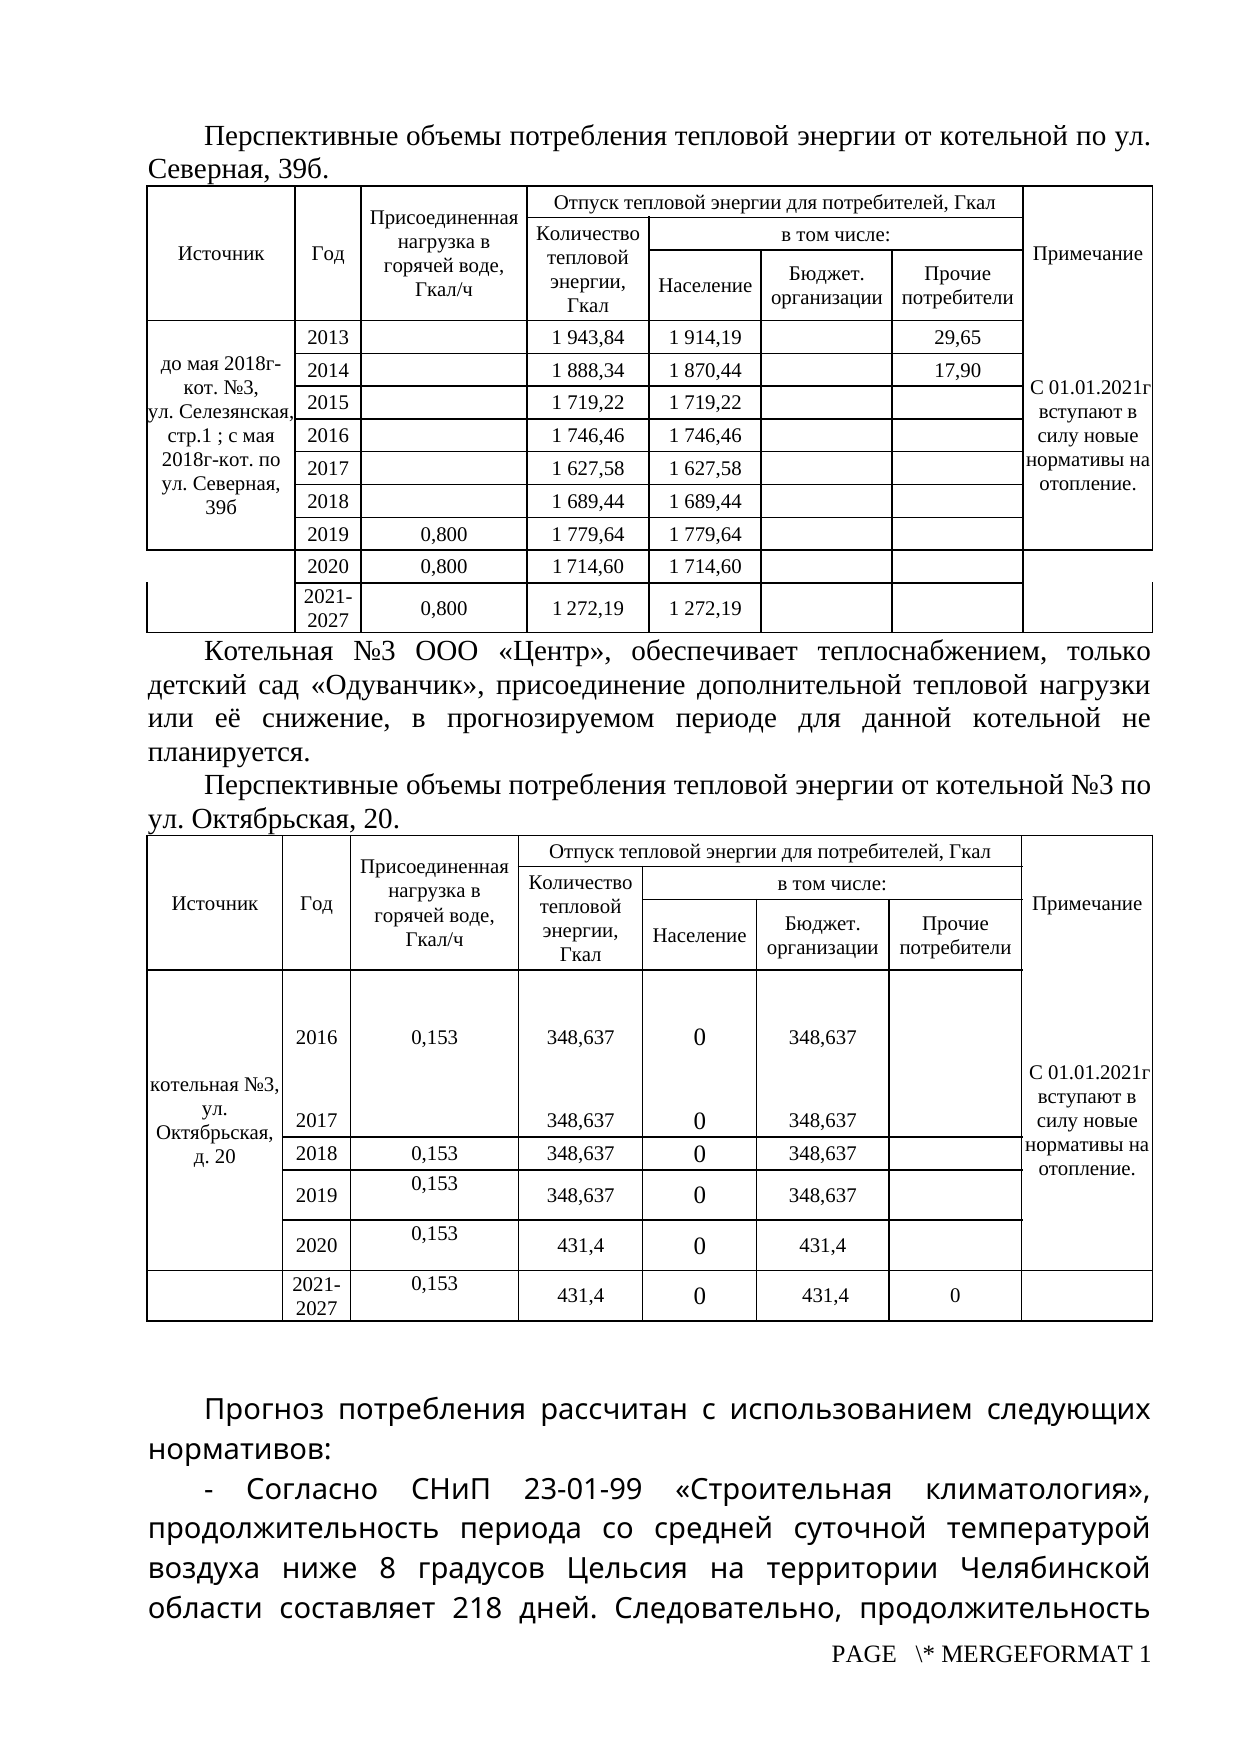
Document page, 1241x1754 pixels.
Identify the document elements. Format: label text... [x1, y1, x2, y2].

table_cell [893, 551, 1022, 582]
table_cell 0,153 [351, 971, 518, 1103]
table_cell 348,637 [757, 971, 888, 1103]
table_cell [762, 584, 891, 632]
table_cell 0,800 [362, 584, 526, 632]
table_cell [1024, 582, 1152, 632]
table_cell Количество тепловой энергии, Гкал [519, 867, 642, 969]
table_cell 0 [643, 1138, 756, 1169]
table_cell [362, 452, 526, 484]
table_cell [148, 1271, 282, 1320]
table_cell Прочие потребители [890, 900, 1021, 969]
table_cell 1 870,44 [650, 354, 760, 385]
table_cell 1 627,58 [528, 452, 648, 484]
table_cell 348,637 [519, 971, 642, 1103]
table_cell 0 [643, 1171, 756, 1219]
table_cell 29,65 [893, 321, 1022, 352]
table_cell 0,153 [351, 1138, 518, 1169]
table_cell 0,800 [362, 518, 526, 549]
text Прогноз потребления рассчитан с использованием следующих нормативов: [148, 1388, 1152, 1468]
table_cell 2017 [283, 1103, 350, 1136]
table_header Источник [148, 187, 294, 319]
table_cell 2016 [283, 971, 350, 1103]
table_cell 1 627,58 [650, 452, 760, 484]
table_cell [890, 1103, 1021, 1136]
table_header Присоединенная нагрузка в горячей воде, Гкал/ч [351, 836, 518, 969]
table_cell [890, 1138, 1021, 1169]
table_cell 0 [890, 1271, 1021, 1320]
table_cell [890, 971, 1021, 1103]
table_cell 2018 [283, 1138, 350, 1169]
table_cell 2018 [296, 485, 360, 516]
table_cell Бюджет. организации [757, 900, 888, 969]
table_cell Количество тепловой энергии, Гкал [528, 218, 648, 319]
table_cell [893, 485, 1022, 516]
text Перспективные объемы потребления тепловой энергии от котельной по ул. Северная, 39б. [148, 118, 1152, 185]
table_cell Бюджет. организации [762, 251, 891, 319]
table_cell 1 719,22 [528, 387, 648, 418]
table_cell [890, 1221, 1021, 1269]
table_header Присоединенная нагрузка в горячей воде, Гкал/ч [362, 187, 526, 319]
table_cell 1 689,44 [528, 485, 648, 516]
table_cell 0 [643, 971, 756, 1103]
table_cell 1 779,64 [650, 518, 760, 549]
table_cell [893, 584, 1022, 632]
table_cell 431,4 [757, 1221, 888, 1269]
table_cell [362, 354, 526, 385]
table_cell до мая 2018г-кот. №3, ул. Селезянская, стр.1 ; с мая 2018г-кот. по ул. Северная, 39б [148, 321, 294, 549]
table_cell 1 746,46 [650, 420, 760, 451]
table_cell 2017 [296, 452, 360, 484]
table_header Примечание [1024, 187, 1152, 319]
table_cell 2019 [283, 1171, 350, 1219]
table_cell [762, 551, 891, 582]
text Перспективные объемы потребления тепловой энергии от котельной №3 по ул. Октябрьская, 20. [148, 767, 1152, 834]
table_header Примечание [1022, 836, 1152, 969]
table_cell 2016 [296, 420, 360, 451]
table_cell Население [643, 900, 756, 969]
table_cell 348,637 [757, 1171, 888, 1219]
table_cell [762, 452, 891, 484]
table_cell 2021-2027 [283, 1271, 350, 1320]
table_cell 17,90 [893, 354, 1022, 385]
table_cell 0,800 [362, 551, 526, 582]
table_cell [362, 485, 526, 516]
table_cell 1 719,22 [650, 387, 760, 418]
table_cell 1 272,19 [650, 584, 760, 632]
table_cell 2020 [283, 1221, 350, 1269]
table_cell 1 779,64 [528, 518, 648, 549]
table_cell [362, 420, 526, 451]
table_cell 1 914,19 [650, 321, 760, 352]
table_cell 348,637 [519, 1103, 642, 1136]
table_cell [762, 518, 891, 549]
table_cell [893, 420, 1022, 451]
table_cell Прочие потребители [893, 251, 1022, 319]
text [148, 1468, 1152, 1627]
table_header Год [296, 187, 360, 319]
table_cell 348,637 [519, 1138, 642, 1169]
table_cell 0 [643, 1221, 756, 1269]
table_cell 431,4 [519, 1221, 642, 1269]
table_cell 1 943,84 [528, 321, 648, 352]
table_cell 431,4 [519, 1271, 642, 1320]
table_cell 1 714,60 [528, 551, 648, 582]
table_cell [893, 518, 1022, 549]
table_cell 0 [643, 1271, 756, 1320]
table_cell в том числе: [650, 218, 1022, 249]
table_cell 0,153 [351, 1221, 518, 1269]
table_cell 348,637 [757, 1138, 888, 1169]
table_cell [762, 485, 891, 516]
table_cell 431,4 [757, 1271, 888, 1320]
table_cell 1 689,44 [650, 485, 760, 516]
table_cell 1 714,60 [650, 551, 760, 582]
table_cell 1 272,19 [528, 584, 648, 632]
table_cell 2021-2027 [296, 584, 360, 632]
table_cell 2013 [296, 321, 360, 352]
table_cell 2020 [296, 551, 360, 582]
table_cell 1 888,34 [528, 354, 648, 385]
table_cell [762, 321, 891, 352]
text Котельная №3 ООО «Центр», обеспечивает теплоснабжением, только детский сад «Одуванчик», присоединение дополнительной тепловой нагрузки или её снижение, в прогнозируемом периоде для данной котельной не планируется. [148, 633, 1152, 767]
table_cell [893, 452, 1022, 484]
table_header Источник [148, 836, 282, 969]
table_cell 2015 [296, 387, 360, 418]
table_header Год [283, 836, 350, 969]
table_cell [148, 582, 294, 632]
table_cell [762, 354, 891, 385]
table_header Отпуск тепловой энергии для потребителей, Гкал [519, 836, 1021, 866]
table_cell 2019 [296, 518, 360, 549]
table_cell 1 746,46 [528, 420, 648, 451]
table_cell С 01.01.2021г вступают в силу новые нормативы на отопление. [1022, 969, 1152, 1269]
table_cell С 01.01.2021г вступают в силу новые нормативы на отопление. [1024, 320, 1152, 549]
table_cell 0 [643, 1103, 756, 1136]
table_cell [351, 1103, 518, 1136]
table_cell Население [650, 251, 760, 319]
table_cell [362, 387, 526, 418]
table_cell [1022, 1271, 1152, 1320]
table_cell [890, 1171, 1021, 1219]
table_cell 348,637 [519, 1171, 642, 1219]
table_cell 0,153 [351, 1271, 518, 1320]
table_cell 2014 [296, 354, 360, 385]
table_cell 0,153 [351, 1171, 518, 1219]
table_cell [893, 387, 1022, 418]
table_cell котельная №3, ул. Октябрьская, д. 20 [148, 971, 282, 1269]
table_cell в том числе: [643, 867, 1021, 899]
table_cell [762, 387, 891, 418]
table_cell [362, 321, 526, 352]
table_cell [762, 420, 891, 451]
table_header Отпуск тепловой энергии для потребителей, Гкал [528, 187, 1022, 216]
table_cell 348,637 [757, 1103, 888, 1136]
